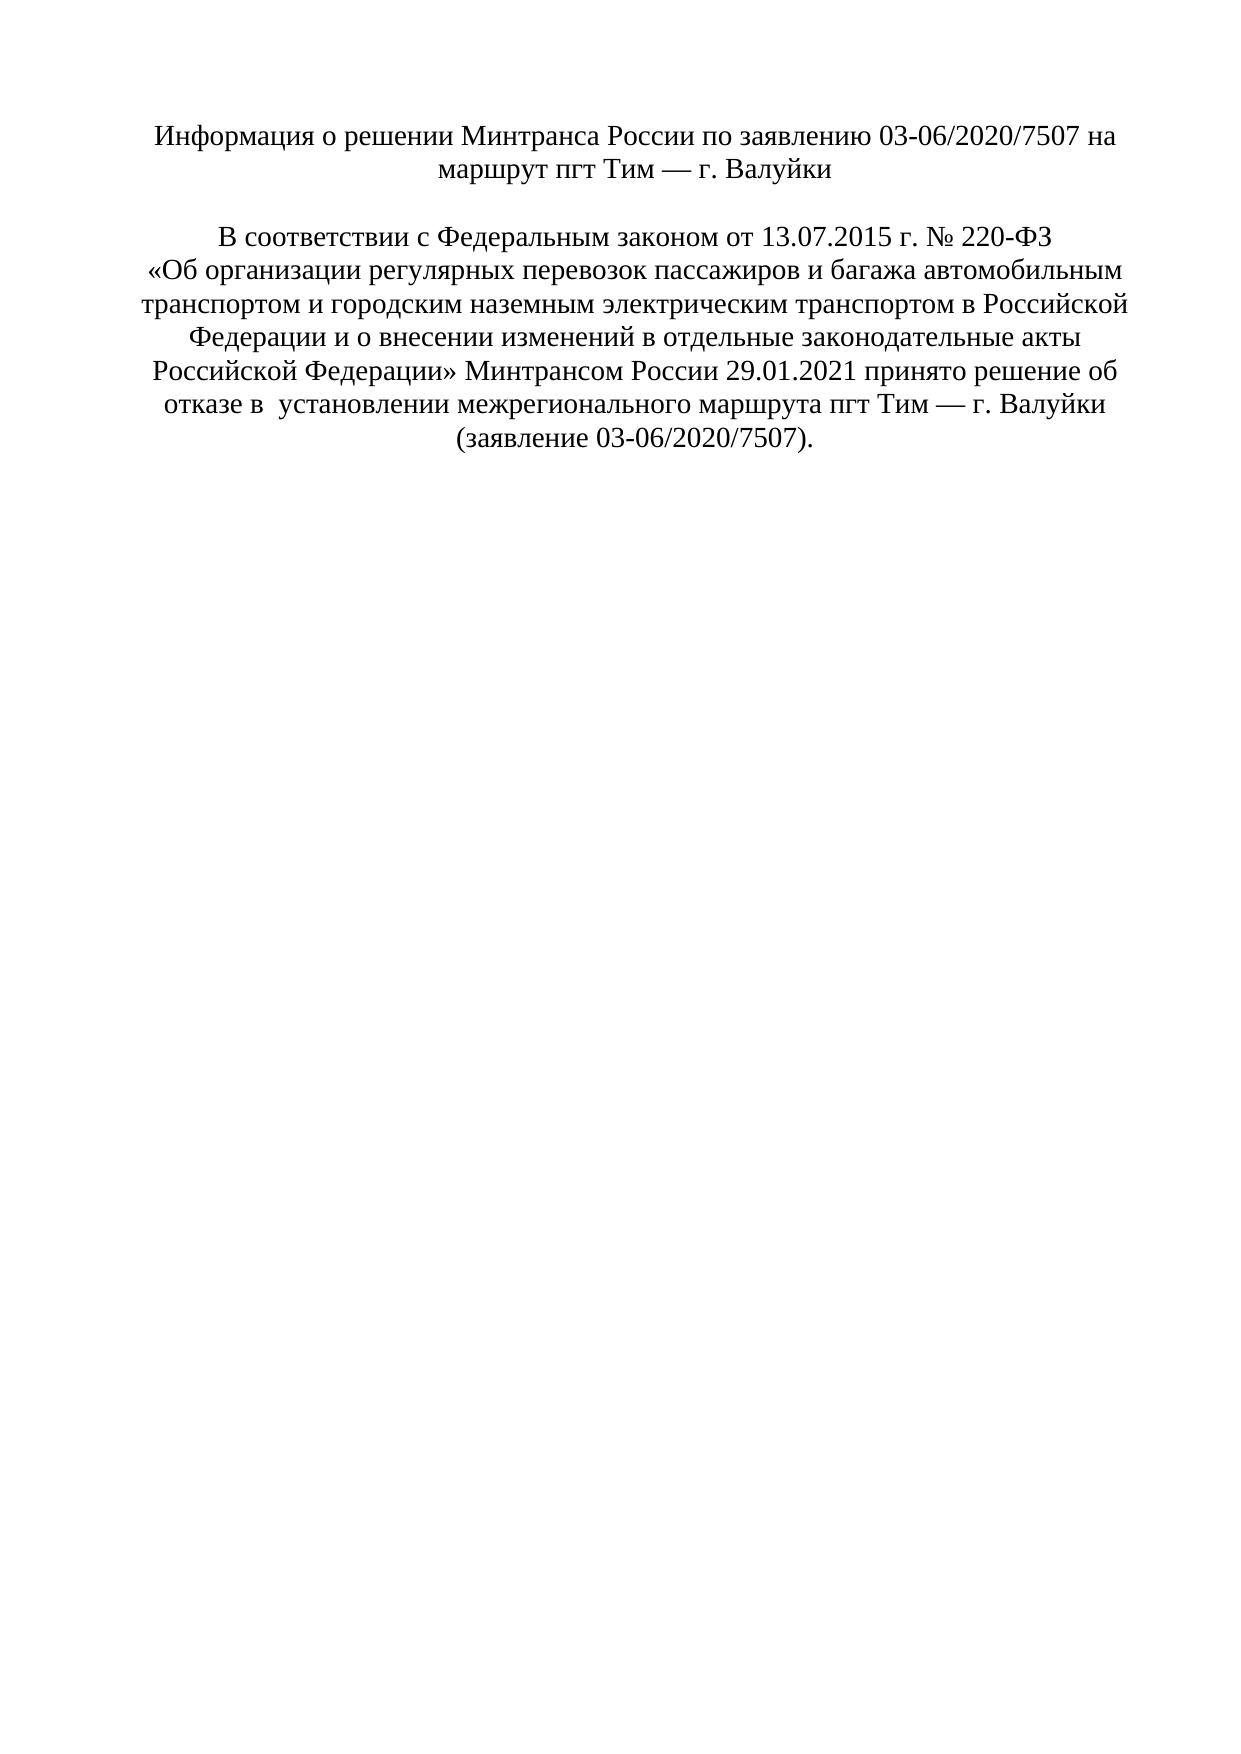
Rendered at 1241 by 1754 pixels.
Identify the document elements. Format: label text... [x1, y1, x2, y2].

text В соответствии с Федеральным законом от 13.07.2015 г. № 220-ФЗ «Об организации регулярных перевозок пассажиров и багажа автомобильным транспортом и городским наземным электрическим транспортом в Российской Федерации и о внесении изменений в отдельные законодательные акты Российской Федерации» Минтрансом России 29.01.2021 принято решение об отказе в установлении межрегионального маршрута пгт Тим — г. Валуйки (заявление 03-06/2020/7507). [118, 219, 1152, 453]
text Информация о решении Минтранса России по заявлению 03-06/2020/7507 на маршрут пгт Тим — г. Валуйки [118, 118, 1152, 185]
